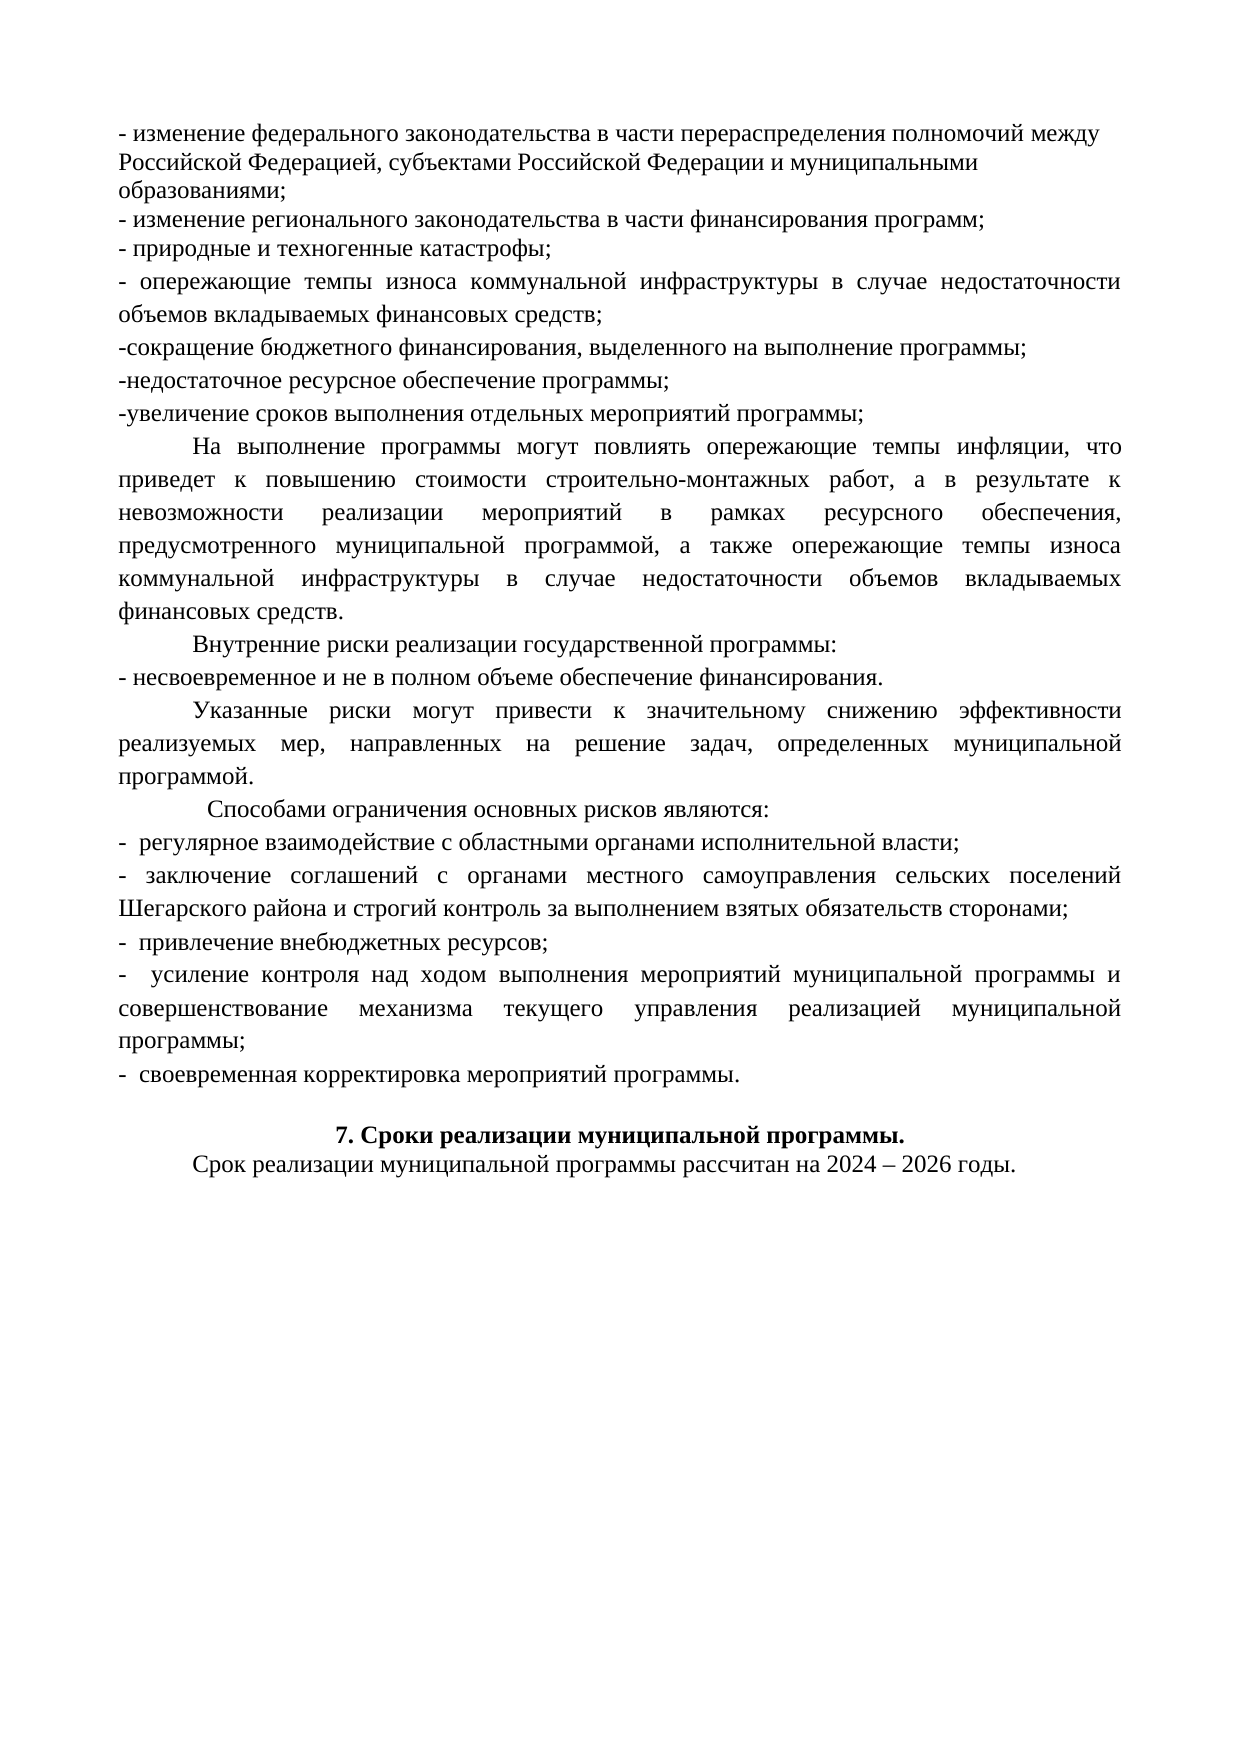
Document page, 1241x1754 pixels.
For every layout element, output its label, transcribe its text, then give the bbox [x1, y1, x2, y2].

text - своевременная корректировка мероприятий программы. [118, 1059, 1122, 1087]
text -сокращение бюджетного финансирования, выделенного на выполнение программы; [118, 332, 1122, 361]
text Срок реализации муниципальной программы рассчитан на 2024 – 2026 годы. [118, 1149, 1122, 1178]
text На выполнение программы могут повлиять опережающие темпы инфляции, что приведет к повышению стоимости строительно-монтажных работ, а в результате к невозможности реализации мероприятий в рамках ресурсного обеспечения, предусмотренного муниципальной программой, а также опережающие темпы износа коммунальной инфраструктуры в случае недостаточности объемов вкладываемых финансовых средств. [118, 431, 1122, 625]
text -увеличение сроков выполнения отдельных мероприятий программы; [118, 398, 1122, 427]
text Указанные риски могут привести к значительному снижению эффективности реализуемых мер, направленных на решение задач, определенных муниципальной программой. [118, 695, 1122, 790]
text - изменение регионального законодательства в части финансирования программ; [118, 204, 1122, 233]
text - природные и техногенные катастрофы; [118, 233, 1122, 262]
text - несвоевременное и не в полном объеме обеспечение финансирования. [118, 662, 1122, 691]
text -недостаточное ресурсное обеспечение программы; [118, 365, 1122, 394]
text - регулярное взаимодействие с областными органами исполнительной власти; [118, 827, 1122, 856]
text Внутренние риски реализации государственной программы: [118, 629, 1122, 658]
text - привлечение внебюджетных ресурсов; [118, 927, 1122, 955]
text 7. Сроки реализации муниципальной программы. [118, 1120, 1122, 1149]
text - изменение федерального законодательства в части перераспределения полномочий между Российской Федерацией, субъектами Российской Федерации и муниципальными образованиями; [118, 118, 1122, 204]
text - заключение соглашений с органами местного самоуправления сельских поселений Шегарского района и строгий контроль за выполнением взятых обязательств сторонами; [118, 861, 1122, 922]
text Способами ограничения основных рисков являются: [118, 794, 1122, 823]
text - усиление контроля над ходом выполнения мероприятий муниципальной программы и совершенствование механизма текущего управления реализацией муниципальной программы; [118, 959, 1122, 1054]
text - опережающие темпы износа коммунальной инфраструктуры в случае недостаточности объемов вкладываемых финансовых средств; [118, 266, 1122, 328]
